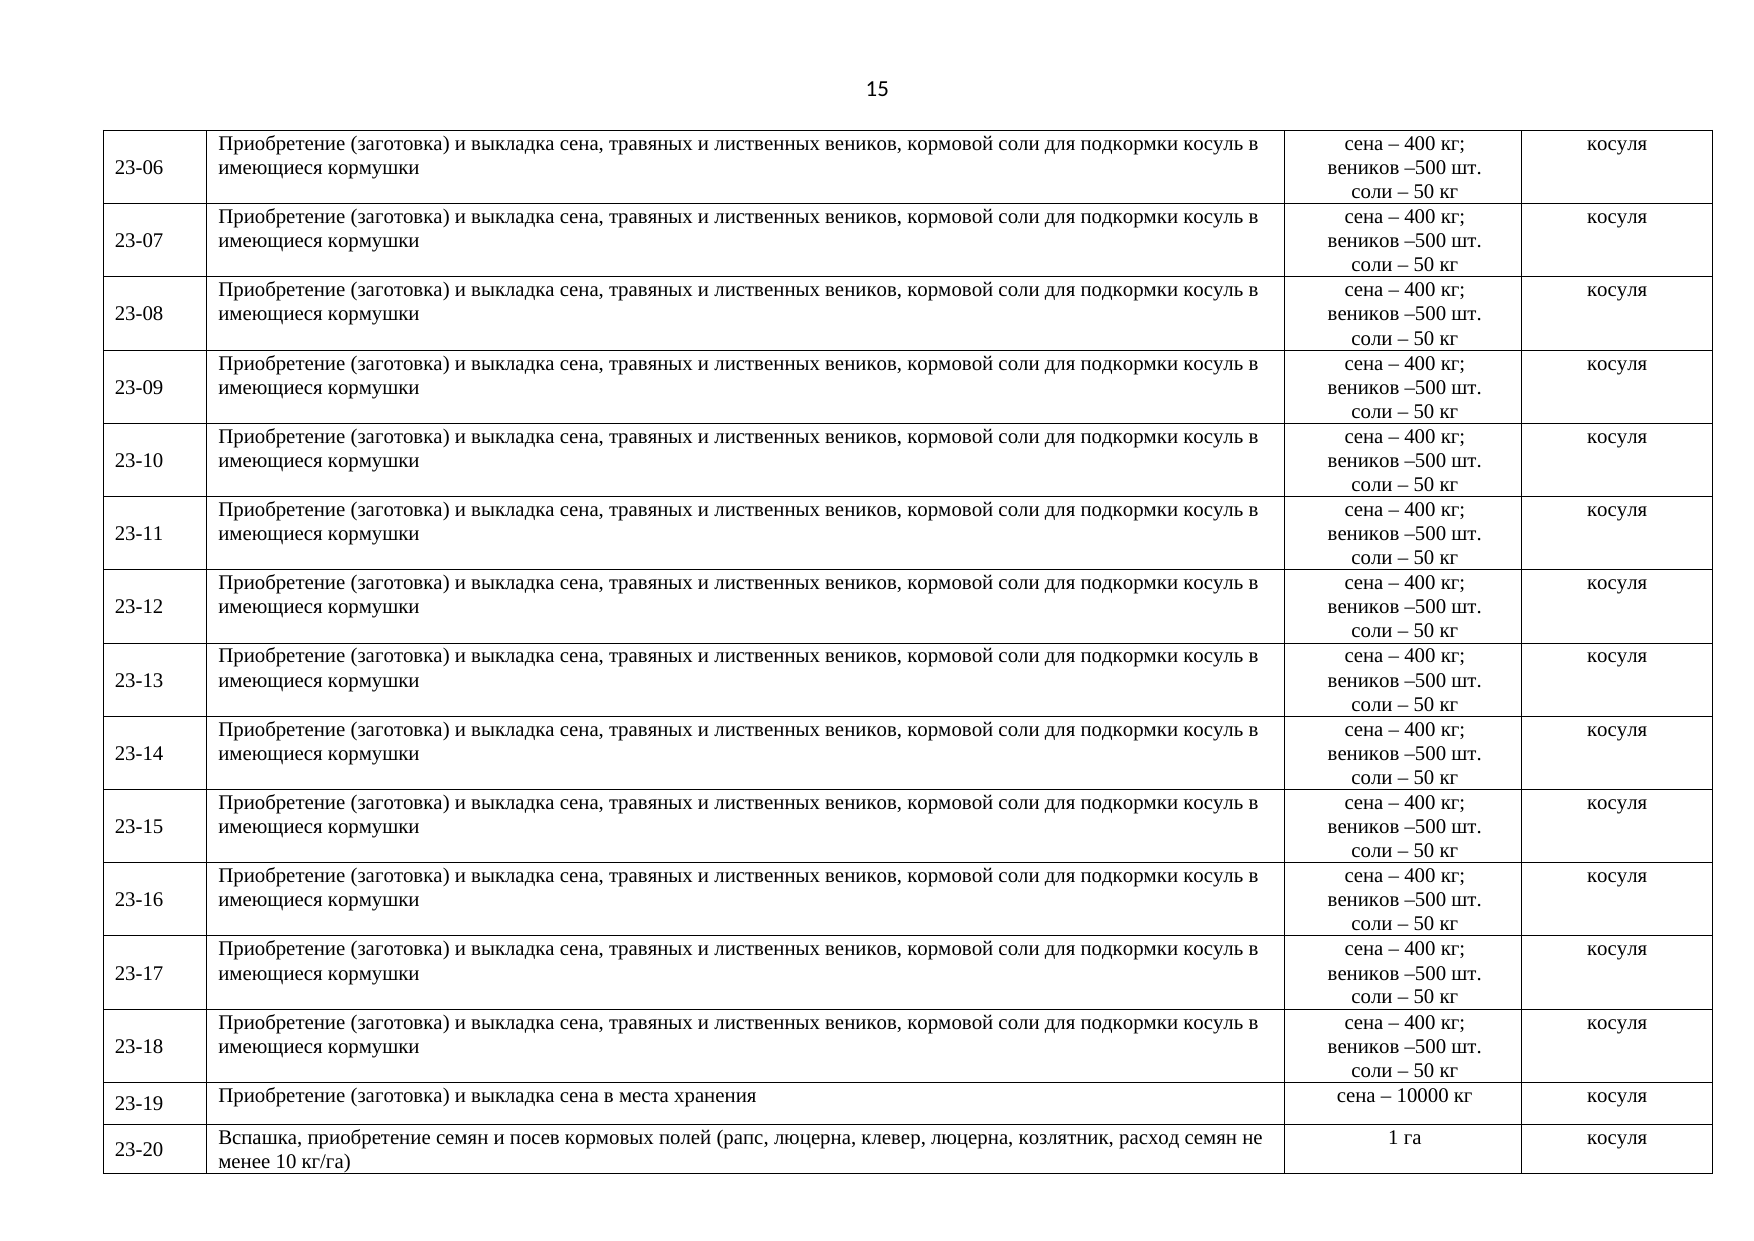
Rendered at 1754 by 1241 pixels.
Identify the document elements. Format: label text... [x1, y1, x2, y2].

table_cell косуля [1522, 1125, 1712, 1173]
table_cell сена – 400 кг; веников –500 шт. соли – 50 кг [1285, 277, 1521, 349]
table_cell 23-18 [104, 1010, 206, 1082]
table_cell косуля [1522, 644, 1712, 716]
table_cell 23-10 [104, 424, 206, 496]
table_cell сена – 400 кг; веников –500 шт. соли – 50 кг [1285, 204, 1521, 276]
table_cell 23-17 [104, 936, 206, 1008]
table_cell Приобретение (заготовка) и выкладка сена, травяных и лиственных веников, кормовой соли для подкормки косуль в имеющиеся кормушки [207, 497, 1284, 569]
table_cell 23-11 [104, 497, 206, 569]
table_cell косуля [1522, 717, 1712, 789]
table_cell 23-20 [104, 1125, 206, 1173]
table_cell Приобретение (заготовка) и выкладка сена, травяных и лиственных веников, кормовой соли для подкормки косуль в имеющиеся кормушки [207, 424, 1284, 496]
table_cell сена – 400 кг; веников –500 шт. соли – 50 кг [1285, 497, 1521, 569]
table_cell 23-06 [104, 131, 206, 203]
table_cell косуля [1522, 1010, 1712, 1082]
table_cell сена – 10000 кг [1285, 1083, 1521, 1124]
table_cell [207, 1125, 1284, 1173]
table_cell 23-13 [104, 644, 206, 716]
table_cell 23-09 [104, 351, 206, 423]
table_cell сена – 400 кг; веников –500 шт. соли – 50 кг [1285, 790, 1521, 862]
table_cell косуля [1522, 131, 1712, 203]
table_cell Приобретение (заготовка) и выкладка сена, травяных и лиственных веников, кормовой соли для подкормки косуль в имеющиеся кормушки [207, 204, 1284, 276]
table_cell Приобретение (заготовка) и выкладка сена в места хранения [207, 1083, 1284, 1124]
table_cell косуля [1522, 570, 1712, 642]
table_cell Приобретение (заготовка) и выкладка сена, травяных и лиственных веников, кормовой соли для подкормки косуль в имеющиеся кормушки [207, 277, 1284, 349]
table_cell косуля [1522, 790, 1712, 862]
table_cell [1285, 131, 1521, 203]
table_cell косуля [1522, 863, 1712, 935]
table_cell косуля [1522, 1083, 1712, 1124]
table_cell Приобретение (заготовка) и выкладка сена, травяных и лиственных веников, кормовой соли для подкормки косуль в имеющиеся кормушки [207, 570, 1284, 642]
table_cell 23-16 [104, 863, 206, 935]
table_cell сена – 400 кг; веников –500 шт. соли – 50 кг [1285, 351, 1521, 423]
table_cell Приобретение (заготовка) и выкладка сена, травяных и лиственных веников, кормовой соли для подкормки косуль в имеющиеся кормушки [207, 717, 1284, 789]
table_cell 23-07 [104, 204, 206, 276]
table_cell сена – 400 кг; веников –500 шт. соли – 50 кг [1285, 424, 1521, 496]
table_cell сена – 400 кг; веников –500 шт. соли – 50 кг [1285, 1010, 1521, 1082]
table_cell Приобретение (заготовка) и выкладка сена, травяных и лиственных веников, кормовой соли для подкормки косуль в имеющиеся кормушки [207, 351, 1284, 423]
table_cell сена – 400 кг; веников –500 шт. соли – 50 кг [1285, 717, 1521, 789]
table_cell Приобретение (заготовка) и выкладка сена, травяных и лиственных веников, кормовой соли для подкормки косуль в имеющиеся кормушки [207, 790, 1284, 862]
table_cell косуля [1522, 497, 1712, 569]
table_cell косуля [1522, 936, 1712, 1008]
table_cell 23-12 [104, 570, 206, 642]
table_cell косуля [1522, 204, 1712, 276]
table_cell 23-19 [104, 1083, 206, 1124]
table_cell сена – 400 кг; веников –500 шт. соли – 50 кг [1285, 863, 1521, 935]
table_cell сена – 400 кг; веников –500 шт. соли – 50 кг [1285, 570, 1521, 642]
table_cell Приобретение (заготовка) и выкладка сена, травяных и лиственных веников, кормовой соли для подкормки косуль в имеющиеся кормушки [207, 1010, 1284, 1082]
table_cell косуля [1522, 277, 1712, 349]
table_cell косуля [1522, 424, 1712, 496]
table_cell 1 га [1285, 1125, 1521, 1173]
table_cell косуля [1522, 351, 1712, 423]
table_cell сена – 400 кг; веников –500 шт. соли – 50 кг [1285, 644, 1521, 716]
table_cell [207, 131, 1284, 203]
table_cell 23-08 [104, 277, 206, 349]
table_cell Приобретение (заготовка) и выкладка сена, травяных и лиственных веников, кормовой соли для подкормки косуль в имеющиеся кормушки [207, 644, 1284, 716]
table_cell Приобретение (заготовка) и выкладка сена, травяных и лиственных веников, кормовой соли для подкормки косуль в имеющиеся кормушки [207, 863, 1284, 935]
table_cell Приобретение (заготовка) и выкладка сена, травяных и лиственных веников, кормовой соли для подкормки косуль в имеющиеся кормушки [207, 936, 1284, 1008]
table_cell 23-15 [104, 790, 206, 862]
table_cell сена – 400 кг; веников –500 шт. соли – 50 кг [1285, 936, 1521, 1008]
table_cell 23-14 [104, 717, 206, 789]
